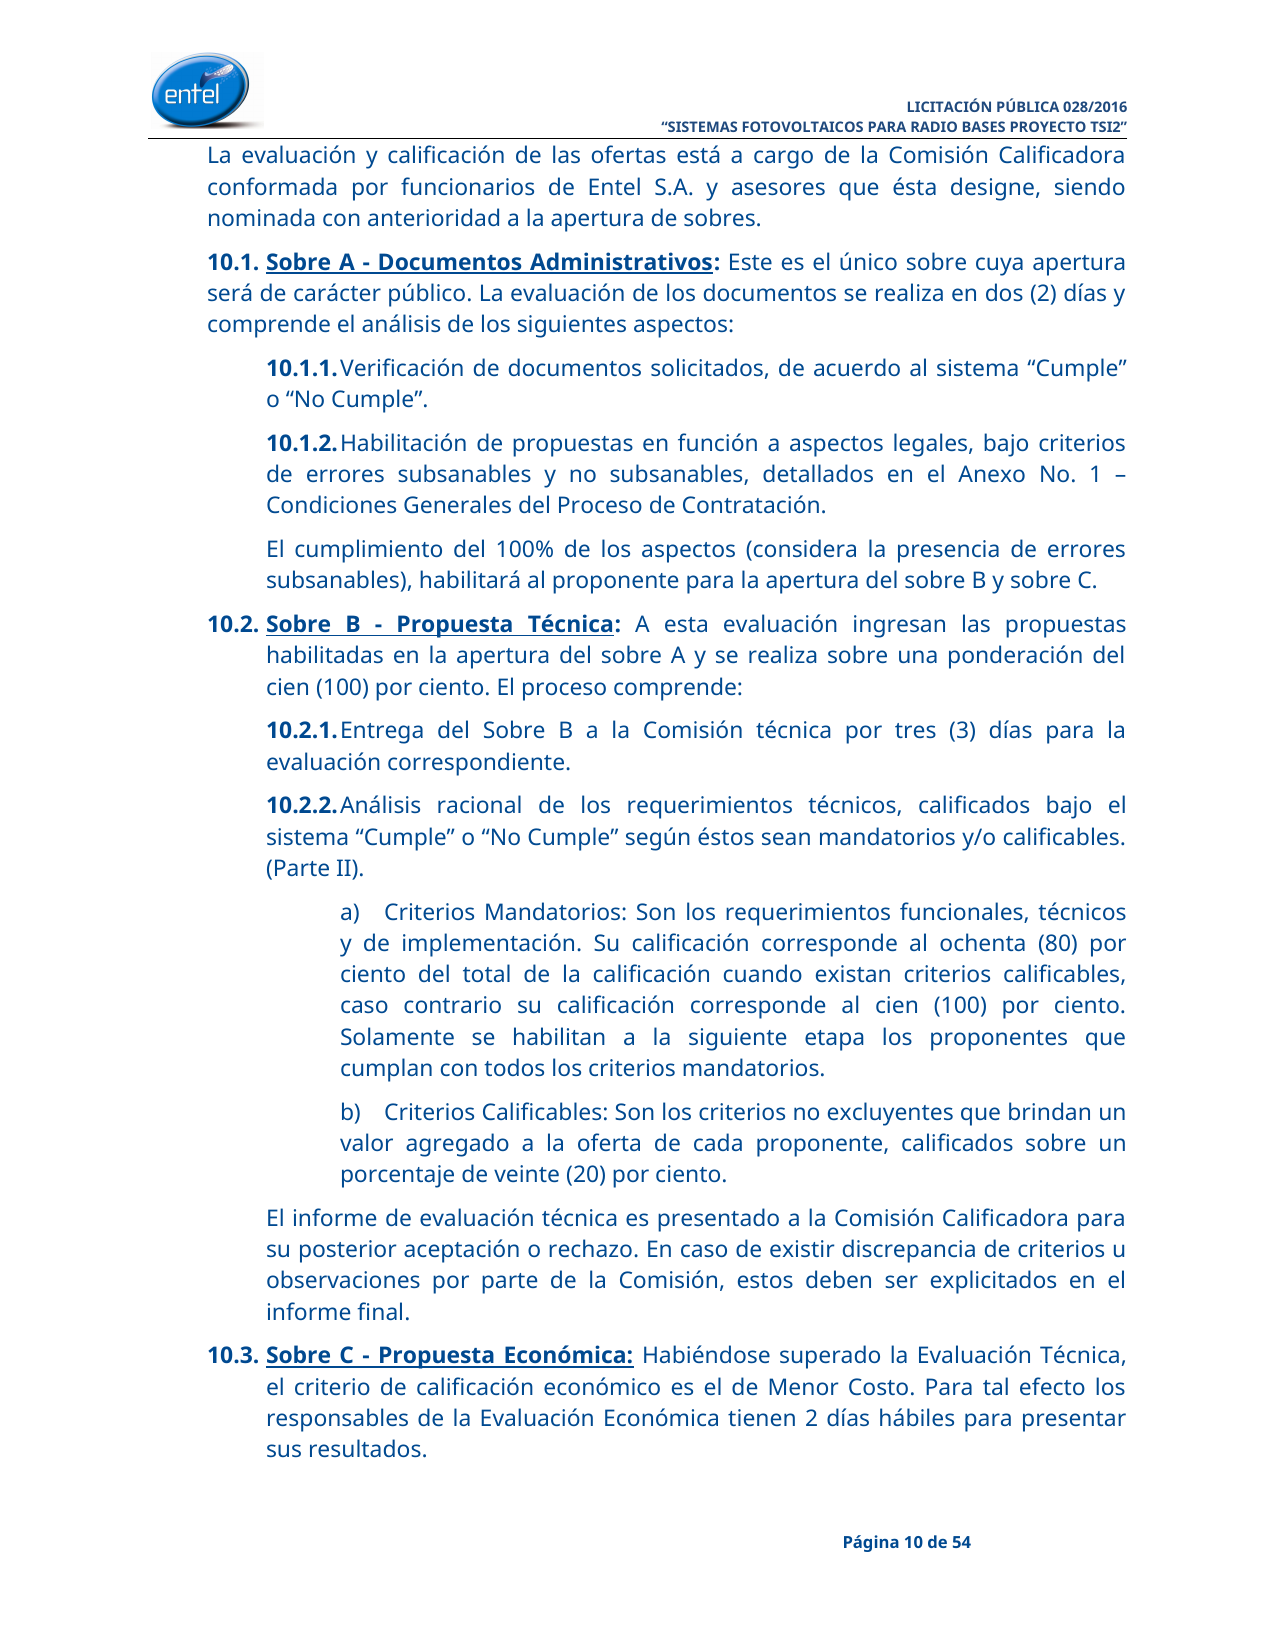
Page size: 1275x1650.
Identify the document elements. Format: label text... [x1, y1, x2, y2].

list Sobre A - Documentos Administrativos: Este es el único sobre cuya apertura será de carácter público. La evaluación de los documentos se realiza en dos (2) días y comprende el análisis de los siguientes aspectos: [207, 246, 1127, 339]
list Entrega del Sobre B a la Comisión técnica por tres (3) días para la evaluación correspondiente. [266, 714, 1127, 777]
list Análisis racional de los requerimientos técnicos, calificados bajo el sistema “Cumple” o “No Cumple” según éstos sean mandatorios y/o calificables. (Parte II). [266, 789, 1127, 883]
text La evaluación y calificación de las ofertas está a cargo de la Comisión Calificadora conformada por funcionarios de Entel S.A. y asesores que ésta designe, siendo nominada con anterioridad a la apertura de sobres. [207, 139, 1127, 233]
list Verificación de documentos solicitados, de acuerdo al sistema “Cumple” o “No Cumple”. [266, 352, 1127, 414]
text El informe de evaluación técnica es presentado a la Comisión Calificadora para su posterior aceptación o rechazo. En caso de existir discrepancia de criterios u observaciones por parte de la Comisión, estos deben ser explicitados en el informe final. [266, 1202, 1127, 1327]
list Criterios Mandatorios: Son los requerimientos funcionales, técnicos y de implementación. Su calificación corresponde al ochenta (80) por ciento del total de la calificación cuando existan criterios calificables, caso contrario su calificación corresponde al cien (100) por ciento. Solamente se habilitan a la siguiente etapa los proponentes que cumplan con todos los criterios mandatorios. [340, 896, 1127, 1083]
list Sobre B - Propuesta Técnica: A esta evaluación ingresan las propuestas habilitadas en la apertura del sobre A y se realiza sobre una ponderación del cien (100) por ciento. El proceso comprende: [207, 608, 1127, 702]
list Sobre C - Propuesta Económica: Habiéndose superado la Evaluación Técnica, el criterio de calificación económico es el de Menor Costo. Para tal efecto los responsables de la Evaluación Económica tienen 2 días hábiles para presentar sus resultados. [207, 1339, 1127, 1464]
list Criterios Calificables: Son los criterios no excluyentes que brindan un valor agregado a la oferta de cada proponente, calificados sobre un porcentaje de veinte (20) por ciento. [340, 1096, 1127, 1189]
list Habilitación de propuestas en función a aspectos legales, bajo criterios de errores subsanables y no subsanables, detallados en el Anexo No. 1 – Condiciones Generales del Proceso de Contratación. [266, 427, 1127, 521]
text El cumplimiento del 100% de los aspectos (considera la presencia de errores subsanables), habilitará al proponente para la apertura del sobre B y sobre C. [266, 533, 1127, 596]
picture [151, 52, 264, 129]
